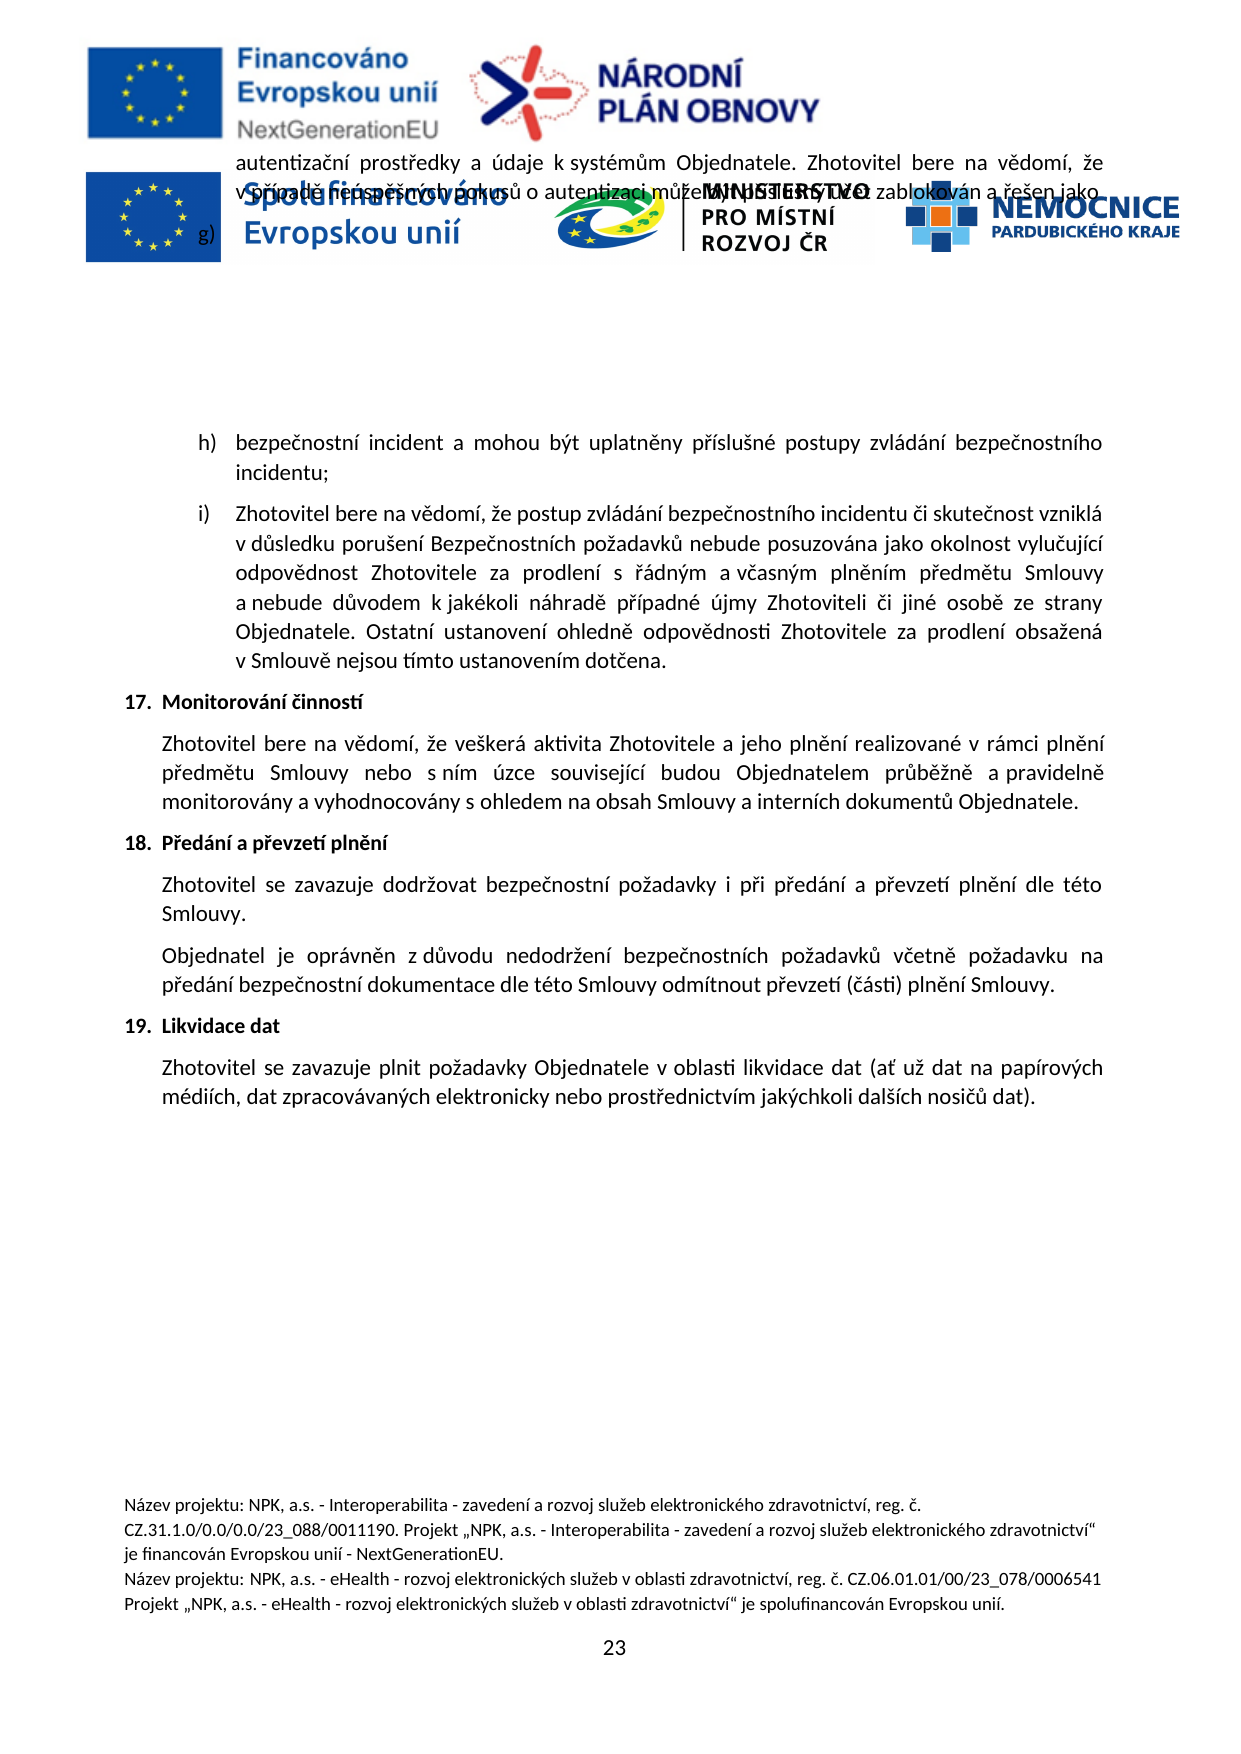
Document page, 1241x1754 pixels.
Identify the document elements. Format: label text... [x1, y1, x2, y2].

list Monitorování činností [124, 688, 1104, 715]
list Zhotovitel bere na vědomí, že postup zvládání bezpečnostního incidentu či skutečnost vzniklá v důsledku porušení Bezpečnostních požadavků nebude posuzována jako okolnost vylučující odpovědnost Zhotovitele za prodlení s řádným a včasným plněním předmětu Smlouvy a nebude důvodem k jakékoli náhradě případné újmy Zhotoviteli či jiné osobě ze strany Objednatele. Ostatní ustanovení ohledně odpovědnosti Zhotovitele za prodlení obsažená v Smlouvě nejsou tímto ustanovením dotčena. [198, 499, 1104, 674]
text Objednatel je oprávněn z důvodu nedodržení bezpečnostních požadavků včetně požadavku na předání bezpečnostní dokumentace dle této Smlouvy odmítnout převzetí (části) plnění Smlouvy. [162, 941, 1104, 998]
list Předání a převzetí plnění [124, 829, 1104, 856]
text Zhotovitel se zavazuje plnit požadavky Objednatele v oblasti likvidace dat (ať už dat na papírových médiích, dat zpracovávaných elektronicky nebo prostřednictvím jakýchkoli dalších nosičů dat). [162, 1053, 1104, 1110]
list bezpečnostní incident a mohou být uplatněny příslušné postupy zvládání bezpečnostního incidentu; [198, 428, 1104, 486]
picture [78, 15, 841, 167]
list Likvidace dat [124, 1012, 1104, 1039]
text Zhotovitel bere na vědomí, že veškerá aktivita Zhotovitele a jeho plnění realizované v rámci plnění předmětu Smlouvy nebo s ním úzce související budou Objednatelem průběžně a pravidelně monitorovány a vyhodnocovány s ohledem na obsah Smlouvy a interních dokumentů Objednatele. [162, 729, 1104, 816]
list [198, 148, 1104, 205]
picture [904, 179, 1180, 253]
picture [83, 169, 876, 265]
text Zhotovitel se zavazuje dodržovat bezpečnostní požadavky i při předání a převzetí plnění dle této Smlouvy. [162, 870, 1104, 927]
